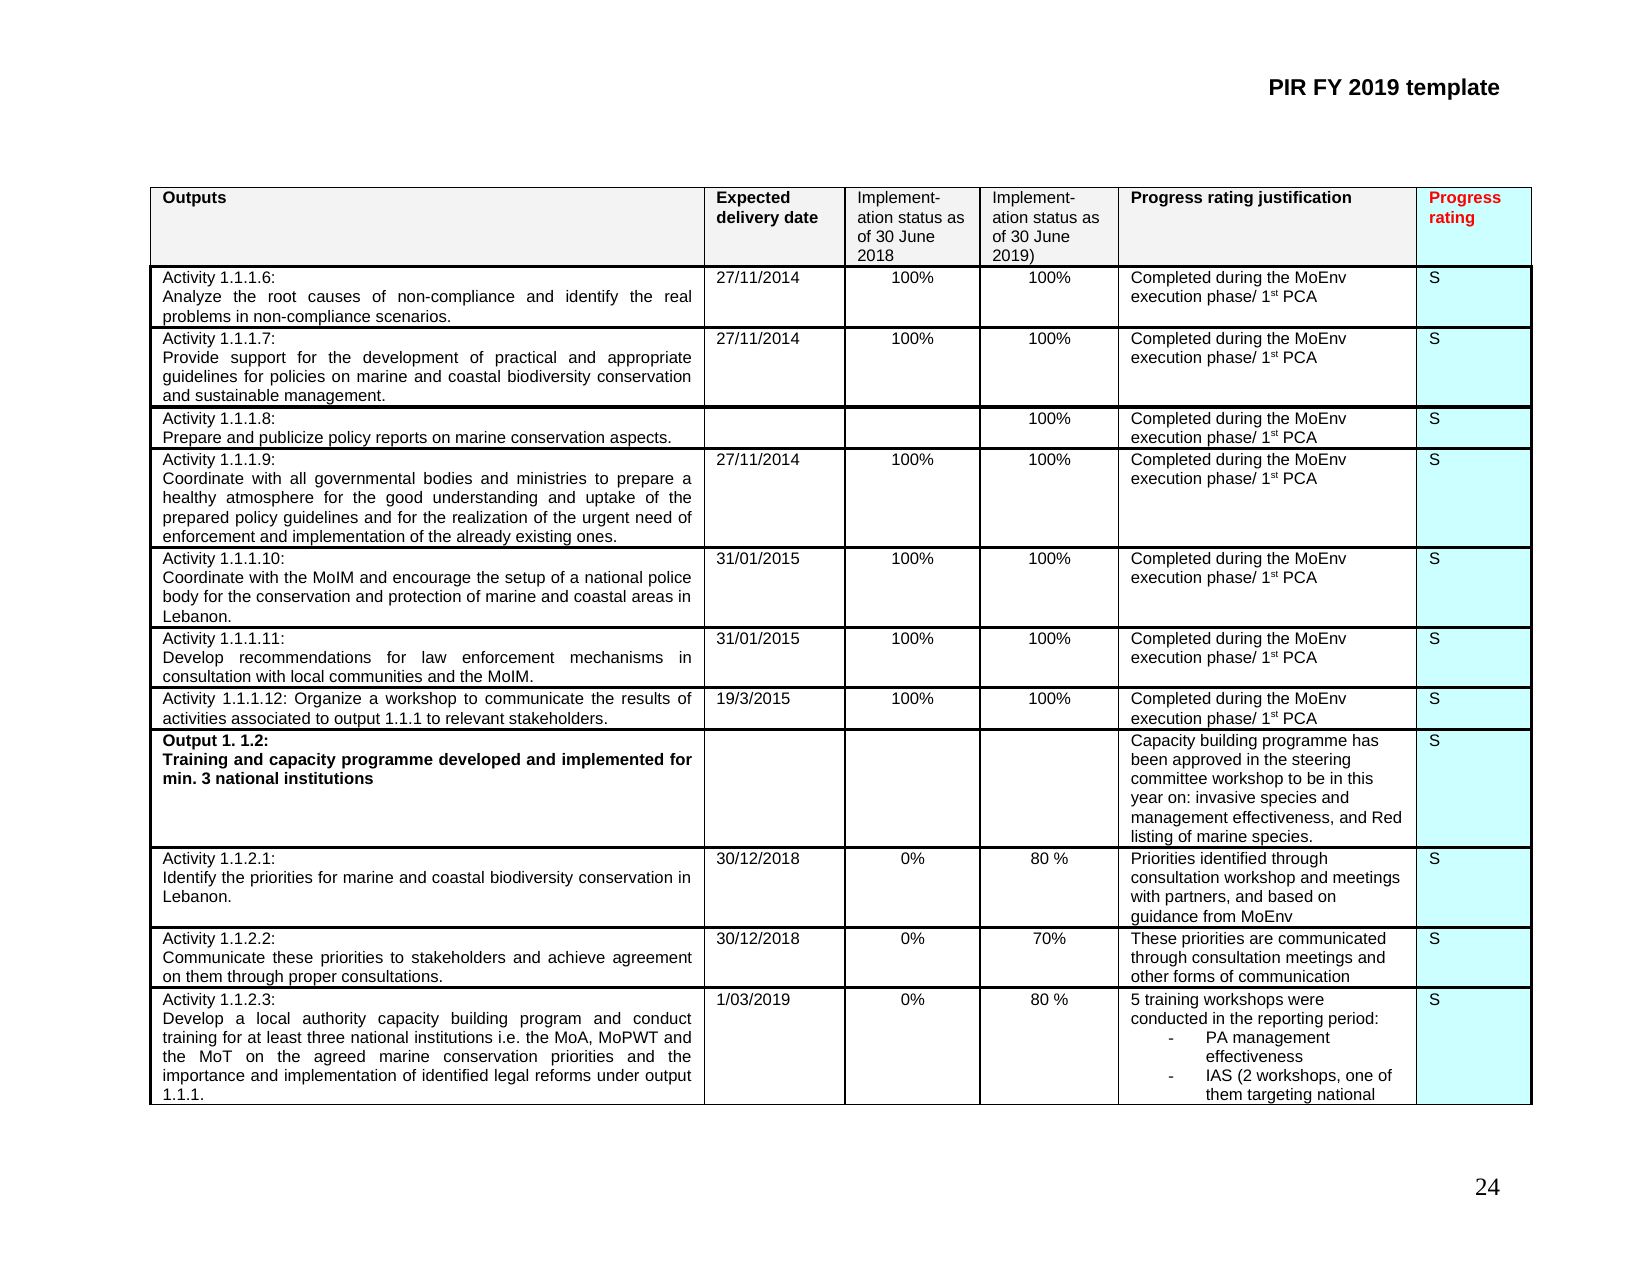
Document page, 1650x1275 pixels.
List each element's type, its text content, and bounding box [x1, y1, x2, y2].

table_cell Activity 1.1.1.12: Organize a workshop to communicate the results of activities associated to output 1.1.1 to relevant stakeholders. [152, 689, 704, 728]
table_cell Activity 1.1.1.10: Coordinate with the MoIM and encourage the setup of a national police body for the conservation and protection of marine and coastal areas in Lebanon. [152, 549, 704, 626]
table_cell 31/01/2015 [705, 629, 844, 686]
table_cell 27/11/2014 [705, 450, 844, 546]
table_cell 1/03/2019 [705, 989, 844, 1104]
table_cell 100% [846, 450, 979, 546]
table_cell 0% [846, 989, 979, 1104]
table_cell S [1417, 849, 1530, 926]
table_header Outputs [151, 188, 704, 265]
table_cell 100% [846, 268, 979, 326]
table_cell [846, 409, 979, 447]
table_cell 100% [981, 689, 1118, 728]
table_cell Activity 1.1.1.8: Prepare and publicize policy reports on marine conservation aspects. [152, 409, 704, 447]
table_cell 30/12/2018 [705, 929, 844, 986]
table_cell 19/3/2015 [705, 689, 844, 728]
table_cell Completed during the MoEnv execution phase/ 1st PCA [1119, 409, 1416, 447]
table_cell 30/12/2018 [705, 849, 844, 926]
table_cell S [1417, 929, 1530, 986]
table_cell Activity 1.1.1.11: Develop recommendations for law enforcement mechanisms in consultation with local communities and the MoIM. [152, 629, 704, 686]
table_header Implement-ation status as of 30 June 2018 [846, 188, 979, 265]
table_cell Activity 1.1.2.1: Identify the priorities for marine and coastal biodiversity conservation in Lebanon. [152, 849, 704, 926]
table_cell 100% [846, 629, 979, 686]
table_cell 0% [846, 849, 979, 926]
table_cell Capacity building programme has been approved in the steering committee workshop to be in this year on: invasive species and management effectiveness, and Red listing of marine species. [1119, 731, 1416, 846]
table_cell S [1417, 329, 1530, 405]
table_cell Output 1. 1.2: Training and capacity programme developed and implemented for min. 3 national institutions [152, 731, 704, 846]
table_cell S [1417, 549, 1530, 626]
table_cell Completed during the MoEnv execution phase/ 1st PCA [1119, 450, 1416, 546]
table_cell S [1417, 268, 1530, 326]
table_cell 100% [981, 629, 1118, 686]
table_cell Completed during the MoEnv execution phase/ 1st PCA [1119, 268, 1416, 326]
table_cell Activity 1.1.1.9: Coordinate with all governmental bodies and ministries to prepare a healthy atmosphere for the good understanding and uptake of the prepared policy guidelines and for the realization of the urgent need of enforcement and implementation of the already existing ones. [152, 450, 704, 546]
table_cell 70% [981, 929, 1118, 986]
table_cell 80 % [981, 989, 1118, 1104]
table_cell Completed during the MoEnv execution phase/ 1st PCA [1119, 549, 1416, 626]
table_cell 0% [846, 929, 979, 986]
table_cell S [1417, 629, 1530, 686]
table_cell [981, 731, 1118, 846]
table_cell S [1417, 409, 1530, 447]
table_cell Activity 1.1.1.7: Provide support for the development of practical and appropriate guidelines for policies on marine and coastal biodiversity conservation and sustainable management. [152, 329, 704, 405]
table_cell [705, 409, 844, 447]
table_cell Completed during the MoEnv execution phase/ 1st PCA [1119, 629, 1416, 686]
table_header Expected delivery date [705, 188, 844, 265]
table_cell Activity 1.1.1.6: Analyze the root causes of non-compliance and identify the real problems in non-compliance scenarios. [152, 268, 704, 326]
table_cell 100% [846, 689, 979, 728]
table_header Progress rating justification [1119, 188, 1416, 265]
table_cell 27/11/2014 [705, 329, 844, 405]
table_cell 100% [981, 549, 1118, 626]
table_cell [705, 731, 844, 846]
table_cell 27/11/2014 [705, 268, 844, 326]
table_header Implement-ation status as of 30 June 2019) [981, 188, 1118, 265]
table_cell 31/01/2015 [705, 549, 844, 626]
table_cell 100% [981, 268, 1118, 326]
table_cell Completed during the MoEnv execution phase/ 1st PCA [1119, 689, 1416, 728]
table_cell 100% [846, 329, 979, 405]
table_cell S [1417, 731, 1530, 846]
table_cell These priorities are communicated through consultation meetings and other forms of communication [1119, 929, 1416, 986]
table_cell S [1417, 989, 1530, 1104]
table_cell 100% [981, 329, 1118, 405]
table_cell 80 % [981, 849, 1118, 926]
table_cell Completed during the MoEnv execution phase/ 1st PCA [1119, 329, 1416, 405]
table_cell 100% [981, 450, 1118, 546]
table_cell 100% [846, 549, 979, 626]
table_cell S [1417, 450, 1530, 546]
table_header Progress rating [1417, 188, 1531, 265]
table_cell Activity 1.1.2.2: Communicate these priorities to stakeholders and achieve agreement on them through proper consultations. [152, 929, 704, 986]
table_cell S [1417, 689, 1530, 728]
table_cell Priorities identified through consultation workshop and meetings with partners, and based on guidance from MoEnv [1119, 849, 1416, 926]
table_cell [846, 731, 979, 846]
table_cell 100% [981, 409, 1118, 447]
